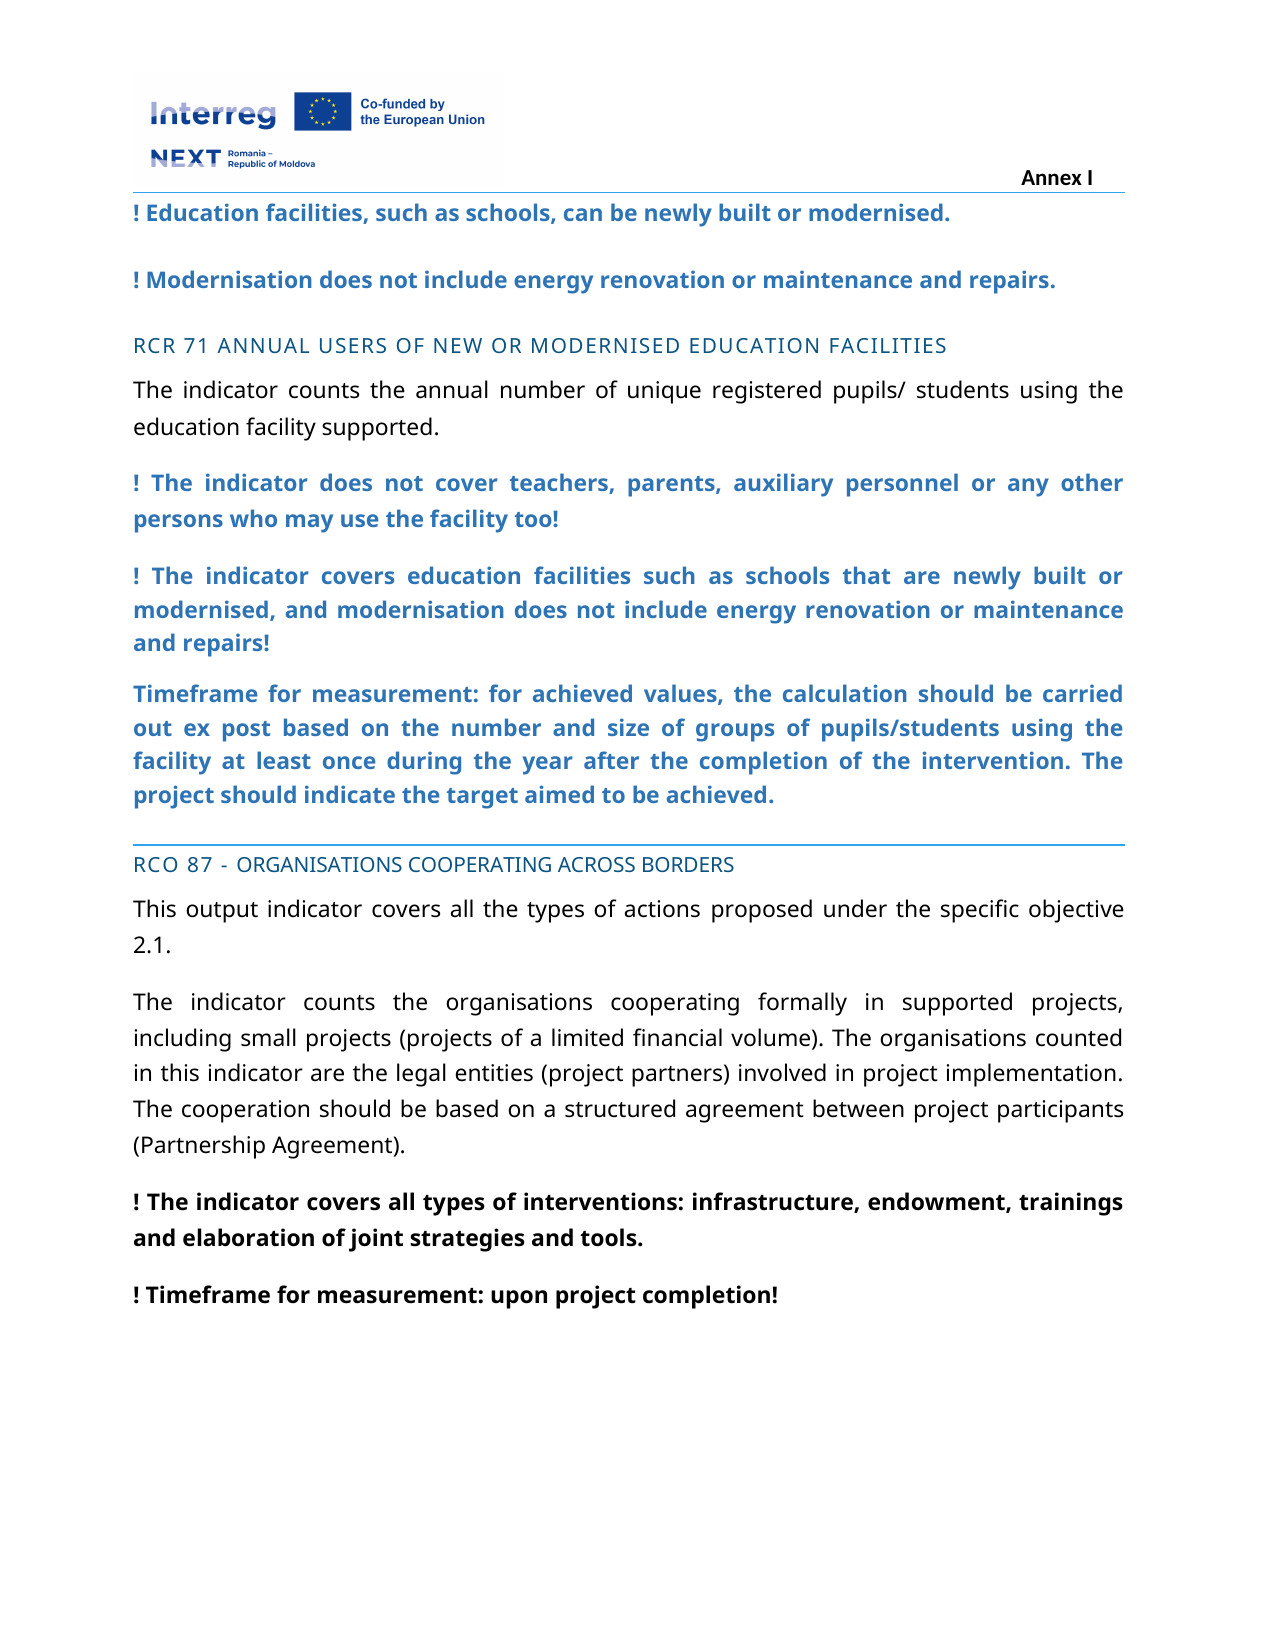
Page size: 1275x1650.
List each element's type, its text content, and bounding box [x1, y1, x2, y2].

text ! Timeframe for measurement: upon project completion! [133, 1279, 1125, 1310]
text The indicator counts the organisations cooperating formally in supported projects, including small projects (projects of a limited financial volume). The organisations counted in this indicator are the legal entities (project partners) involved in project implementation. The cooperation should be based on a structured agreement between project participants (Partnership Agreement). [133, 986, 1125, 1161]
text The indicator counts the annual number of unique registered pupils/ students using the education facility supported. [133, 374, 1125, 442]
text RCO 87 - Organisations cooperating across borders [133, 846, 1125, 878]
picture [132, 73, 504, 186]
text ! The indicator does not cover teachers, parents, auxiliary personnel or any other persons who may use the facility too! [133, 467, 1125, 534]
text ! Modernisation does not include energy renovation or maintenance and repairs. [133, 258, 1125, 296]
text This output indicator covers all the types of actions proposed under the specific objective 2.1. [133, 893, 1125, 960]
text RCR 71 Annual users of new or modernised education facilities [133, 326, 1125, 360]
text ! The indicator covers all types of interventions: infrastructure, endowment, trainings and elaboration of joint strategies and tools. [133, 1186, 1125, 1253]
text ! The indicator covers education facilities such as schools that are newly built or modernised, and modernisation does not include energy renovation or maintenance and repairs! [133, 560, 1125, 659]
text ! Education facilities, such as schools, can be newly built or modernised. [133, 193, 1125, 228]
text Timeframe for measurement: for achieved values, the calculation should be carried out ex post based on the number and size of groups of pupils/students using the facility at least once during the year after the completion of the intervention. The project should indicate the target aimed to be achieved. [133, 678, 1125, 810]
